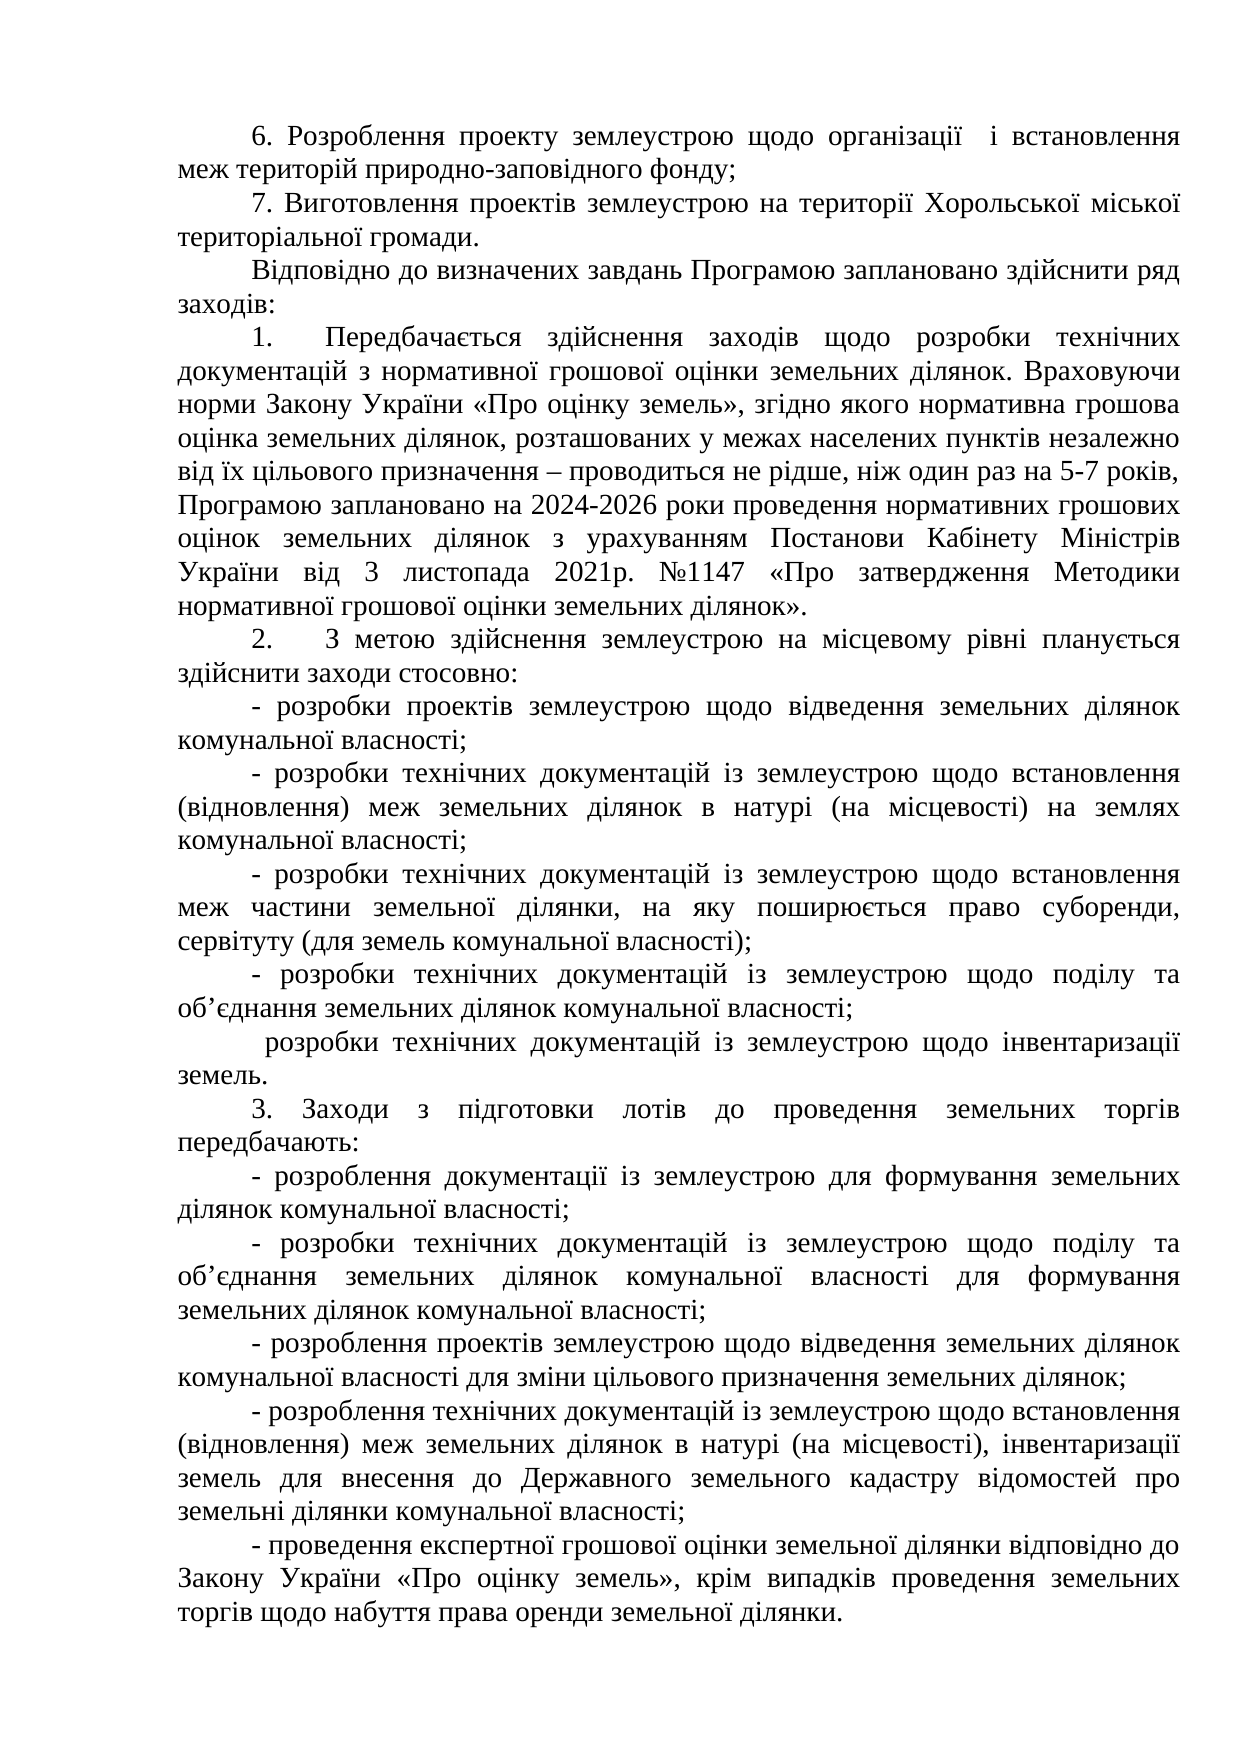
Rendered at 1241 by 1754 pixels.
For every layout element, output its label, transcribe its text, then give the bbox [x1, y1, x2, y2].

list - розроблення проектів землеустрою щодо відведення земельних ділянок комунальної власності для зміни цільового призначення земельних ділянок; [177, 1326, 1181, 1393]
list розробки технічних документацій із землеустрою щодо інвентаризації земель. [177, 1024, 1181, 1091]
list - проведення експертної грошової оцінки земельної ділянки відповідно до Закону України «Про оцінку земель», крім випадків проведення земельних торгів щодо набуття права оренди земельної ділянки. [177, 1527, 1181, 1627]
list - розробки технічних документацій із землеустрою щодо поділу та об’єднання земельних ділянок комунальної власності; [177, 957, 1181, 1024]
list - розробки технічних документацій із землеустрою щодо встановлення (відновлення) меж земельних ділянок в натурі (на місцевості) на землях комунальної власності; [177, 755, 1181, 856]
list - розробки технічних документацій із землеустрою щодо поділу та об’єднання земельних ділянок комунальної власності для формування земельних ділянок комунальної власності; [177, 1225, 1181, 1326]
list - розробки технічних документацій із землеустрою щодо встановлення меж частини земельної ділянки, на яку поширюється право суборенди, сервітуту (для земель комунальної власності); [177, 856, 1181, 957]
text 7. Виготовлення проектів землеустрою на території Хорольської міської територіальної громади. [177, 185, 1181, 252]
text Відповідно до визначених завдань Програмою заплановано здійснити ряд заходів: [177, 252, 1181, 319]
list Передбачається здійснення заходів щодо розробки технічних документацій з нормативної грошової оцінки земельних ділянок. Враховуючи норми Закону України «Про оцінку земель», згідно якого нормативна грошова оцінка земельних ділянок, розташованих у межах населених пунктів незалежно від їх цільового призначення – проводиться не рідше, ніж один раз на 5-7 років, Програмою заплановано на 2024-2026 роки проведення нормативних грошових оцінок земельних ділянок з урахуванням Постанови Кабінету Міністрів України від 3 листопада 2021р. №1147 «Про затвердження Методики нормативної грошової оцінки земельних ділянок». [177, 319, 1181, 621]
list З метою здійснення землеустрою на місцевому рівні планується здійснити заходи стосовно: [177, 621, 1181, 688]
list 3. Заходи з підготовки лотів до проведення земельних торгів передбачають: [177, 1091, 1181, 1158]
list - розроблення документації із землеустрою для формування земельних ділянок комунальної власності; [177, 1158, 1181, 1225]
list - розроблення технічних документацій із землеустрою щодо встановлення (відновлення) меж земельних ділянок в натурі (на місцевості), інвентаризації земель для внесення до Державного земельного кадастру відомостей про земельні ділянки комунальної власності; [177, 1393, 1181, 1527]
list - розробки проектів землеустрою щодо відведення земельних ділянок комунальної власності; [177, 688, 1181, 755]
text 6. Розроблення проекту землеустрою щодо організації і встановлення меж територій природно-заповідного фонду; [177, 118, 1181, 185]
